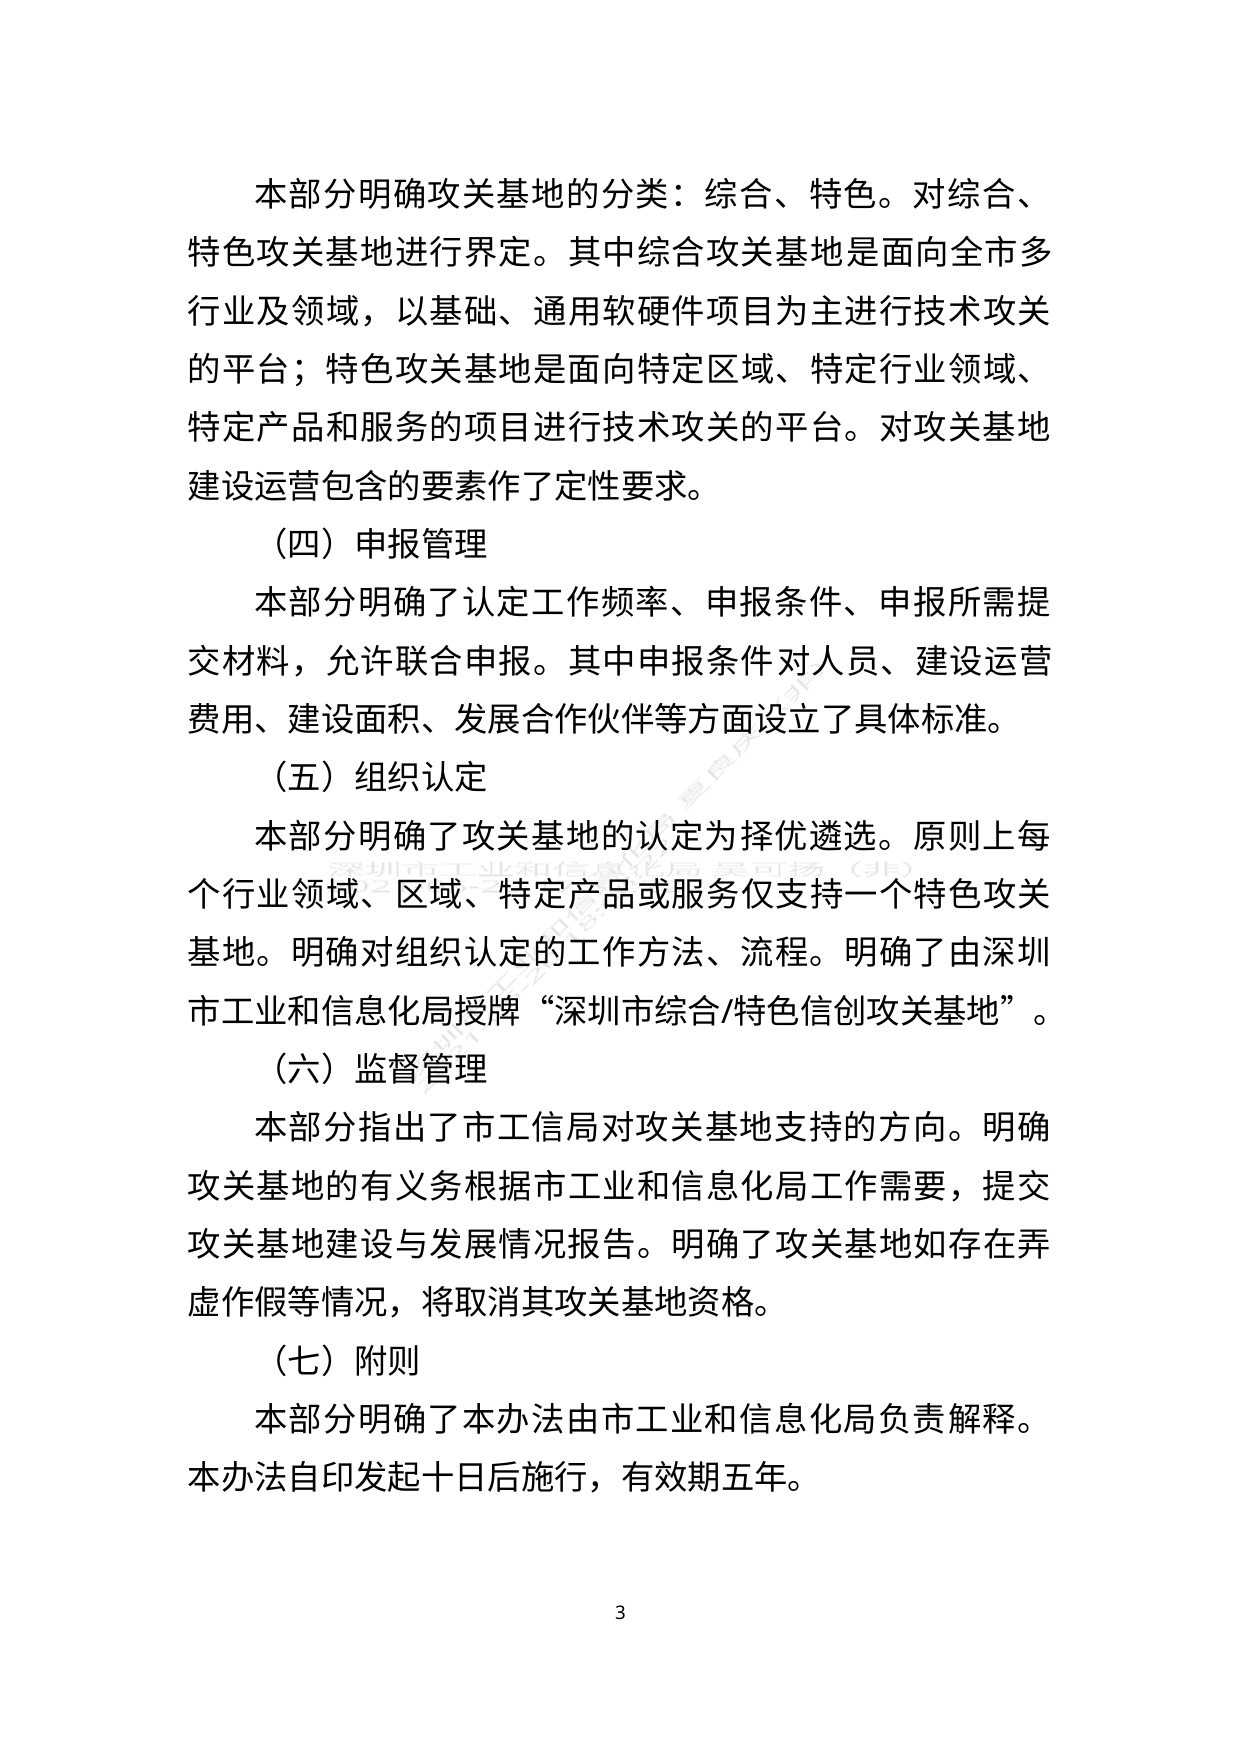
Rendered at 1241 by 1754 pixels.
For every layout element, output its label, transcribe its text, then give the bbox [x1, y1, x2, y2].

text （七）附则 [187, 1326, 1053, 1385]
text 本部分明确了认定工作频率、申报条件、申报所需提交材料，允许联合申报。其中申报条件对人员、建设运营费用、建设面积、发展合作伙伴等方面设立了具体标准。 [187, 568, 1053, 743]
text 本部分明确了攻关基地的认定为择优遴选。原则上每个行业领域、区域、特定产品或服务仅支持一个特色攻关基地。明确对组织认定的工作方法、流程。明确了由深圳市工业和信息化局授牌“深圳市综合/特色信创攻关基地”。 [187, 801, 1053, 1035]
text 本部分明确攻关基地的分类：综合、特色。对综合、特色攻关基地进行界定。其中综合攻关基地是面向全市多行业及领域，以基础、通用软硬件项目为主进行技术攻关的平台；特色攻关基地是面向特定区域、特定行业领域、特定产品和服务的项目进行技术攻关的平台。对攻关基地建设运营包含的要素作了定性要求。 [187, 160, 1053, 510]
text 本部分指出了市工信局对攻关基地支持的方向。明确攻关基地的有义务根据市工业和信息化局工作需要，提交攻关基地建设与发展情况报告。明确了攻关基地如存在弄虚作假等情况，将取消其攻关基地资格。 [187, 1093, 1053, 1326]
text （五）组织认定 [187, 743, 1053, 801]
text （六）监督管理 [187, 1035, 1053, 1093]
text （四）申报管理 [187, 510, 1053, 568]
text 本部分明确了本办法由市工业和信息化局负责解释。本办法自印发起十日后施行，有效期五年。 [187, 1385, 1053, 1501]
